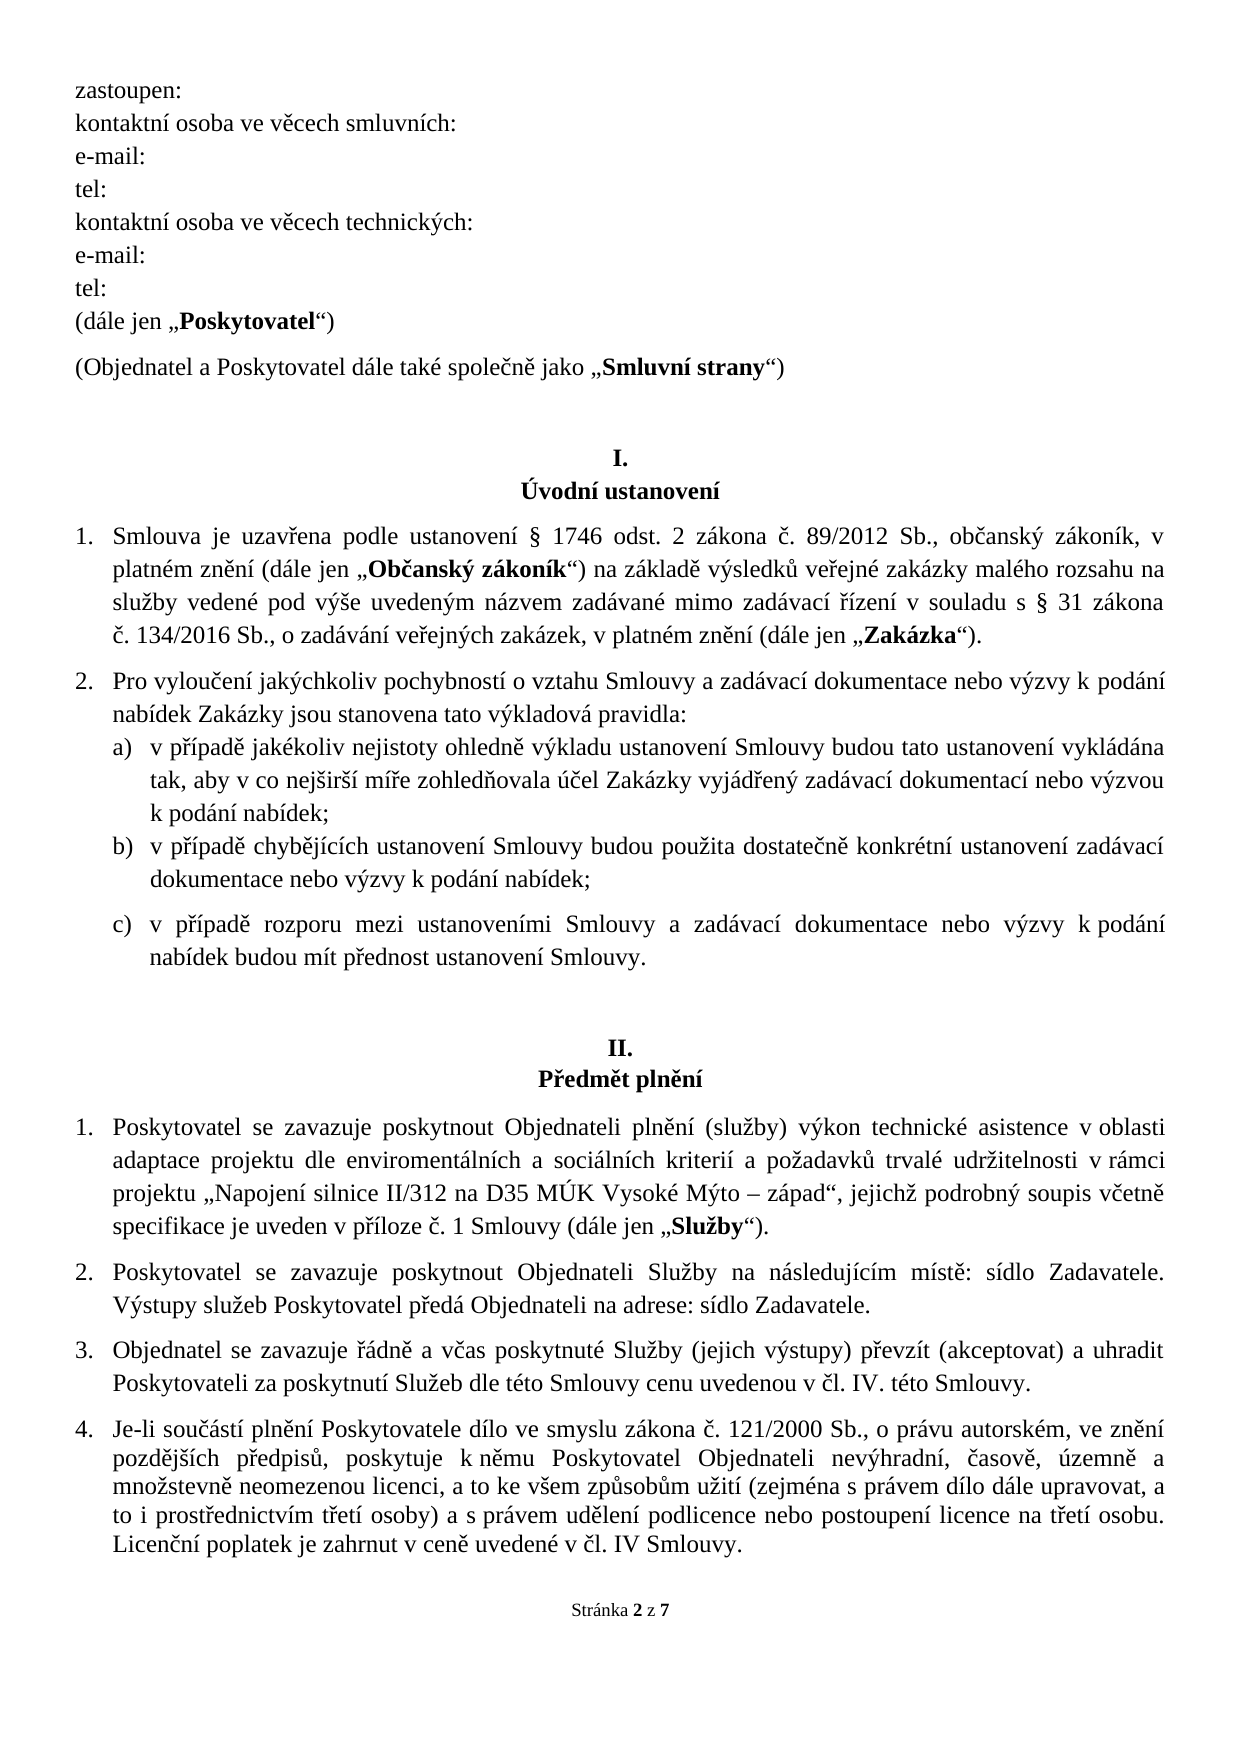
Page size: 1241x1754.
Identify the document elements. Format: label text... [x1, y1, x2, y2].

list Je-li součástí plnění Poskytovatele dílo ve smyslu zákona č. 121/2000 Sb., o právu autorském, ve znění pozdějších předpisů, poskytuje k němu Poskytovatel Objednateli nevýhradní, časově, územně a množstevně neomezenou licenci, a to ke všem způsobům užití (zejména s právem dílo dále upravovat, a to i prostřednictvím třetí osoby) a s právem udělení podlicence nebo postoupení licence na třetí osobu. Licenční poplatek je zahrnut v ceně uvedené v čl. IV Smlouvy. [75, 1414, 1165, 1558]
list Objednatel se zavazuje řádně a včas poskytnuté Služby (jejich výstupy) převzít (akceptovat) a uhradit Poskytovateli za poskytnutí Služeb dle této Smlouvy cenu uvedenou v čl. IV. této Smlouvy. [75, 1335, 1165, 1397]
text (Objednatel a Poskytovatel dále také společně jako „Smluvní strany“) [75, 352, 1165, 380]
text kontaktní osoba ve věcech smluvních: [75, 108, 1165, 137]
text kontaktní osoba ve věcech technických: [75, 207, 1165, 236]
text II. [75, 1033, 1165, 1062]
list v případě rozporu mezi ustanoveními Smlouvy a zadávací dokumentace nebo výzvy k podání nabídek budou mít přednost ustanovení Smlouvy. [112, 909, 1165, 971]
text tel: [75, 273, 1165, 302]
list Smlouva je uzavřena podle ustanovení § 1746 odst. 2 zákona č. 89/2012 Sb., občanský zákoník, v platném znění (dále jen „Občanský zákoník“) na základě výsledků veřejné zakázky malého rozsahu na služby vedené pod výše uvedeným názvem zadávané mimo zadávací řízení v souladu s § 31 zákona č. 134/2016 Sb., o zadávání veřejných zakázek, v platném znění (dále jen „Zakázka“). [75, 521, 1165, 649]
text Úvodní ustanovení [75, 476, 1165, 504]
text e-mail: [75, 240, 1165, 269]
list v případě jakékoliv nejistoty ohledně výkladu ustanovení Smlouvy budou tato ustanovení vykládána tak, aby v co nejširší míře zohledňovala účel Zakázky vyjádřený zadávací dokumentací nebo výzvou k podání nabídek; [112, 732, 1165, 827]
list Poskytovatel se zavazuje poskytnout Objednateli plnění (služby) výkon technické asistence v oblasti adaptace projektu dle enviromentálních a sociálních kriterií a požadavků trvalé udržitelnosti v rámci projektu „Napojení silnice II/312 na D35 MÚK Vysoké Mýto – západ“, jejichž podrobný soupis včetně specifikace je uveden v příloze č. 1 Smlouvy (dále jen „Služby“). [75, 1112, 1165, 1240]
text Předmět plnění [75, 1064, 1165, 1093]
text I. [75, 443, 1165, 471]
list v případě chybějících ustanovení Smlouvy budou použita dostatečně konkrétní ustanovení zadávací dokumentace nebo výzvy k podání nabídek; [112, 831, 1165, 893]
text (dále jen „Poskytovatel“) [75, 306, 1165, 335]
list Poskytovatel se zavazuje poskytnout Objednateli Služby na následujícím místě: sídlo Zadavatele. Výstupy služeb Poskytovatel předá Objednateli na adrese: sídlo Zadavatele. [75, 1257, 1165, 1319]
text e-mail: [75, 141, 1165, 170]
text zastoupen: [75, 75, 1165, 104]
text tel: [75, 174, 1165, 203]
list Pro vyloučení jakýchkoliv pochybností o vztahu Smlouvy a zadávací dokumentace nebo výzvy k podání nabídek Zakázky jsou stanovena tato výkladová pravidla: [75, 666, 1165, 728]
